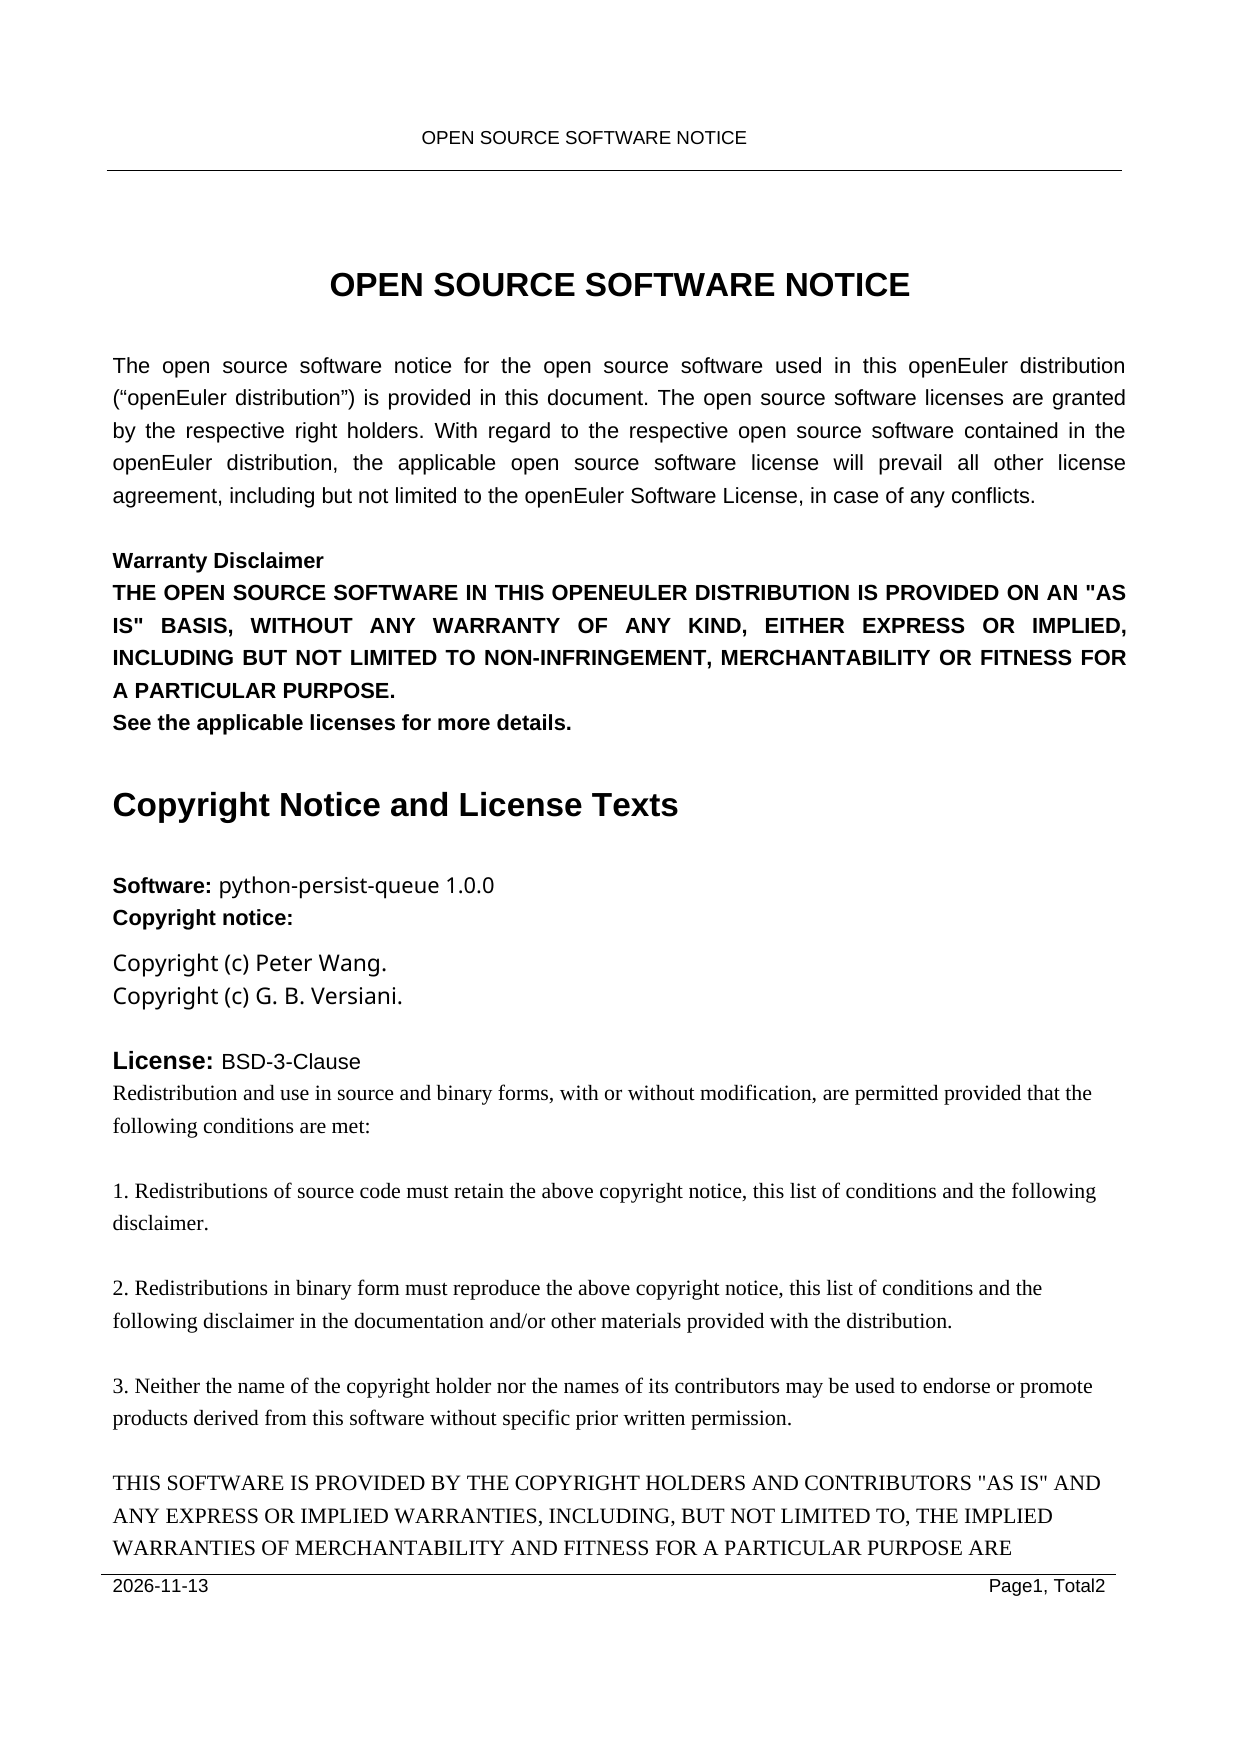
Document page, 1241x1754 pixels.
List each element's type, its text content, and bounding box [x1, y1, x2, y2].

text License: BSD-3-Clause [112, 1044, 1128, 1077]
text The open source software notice for the open source software used in this openEuler distribution (“openEuler distribution”) is provided in this document. The open source software licenses are granted by the respective right holders. With regard to the respective open source software contained in the openEuler distribution, the applicable open source software license will prevail all other license agreement, including but not limited to the openEuler Software License, in case of any conflicts. [112, 349, 1128, 511]
title Software: python-persist-queue 1.0.0 [112, 869, 1128, 901]
text Copyright (c) Peter Wang. Copyright (c) G. B. Versiani. [112, 947, 1128, 1044]
text THE OPEN SOURCE SOFTWARE IN THIS OPENEULER DISTRIBUTION IS PROVIDED ON AN "AS IS" BASIS, WITHOUT ANY WARRANTY OF ANY KIND, EITHER EXPRESS OR IMPLIED, INCLUDING BUT NOT LIMITED TO NON-INFRINGEMENT, MERCHANTABILITY OR FITNESS FOR A PARTICULAR PURPOSE. See the applicable licenses for more details. [112, 576, 1128, 739]
text Copyright Notice and License Texts [112, 771, 1128, 836]
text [112, 1077, 1128, 1564]
text Warranty Disclaimer [112, 544, 1128, 576]
text OPEN SOURCE SOFTWARE NOTICE [112, 251, 1128, 316]
text Copyright notice: [112, 901, 1128, 934]
